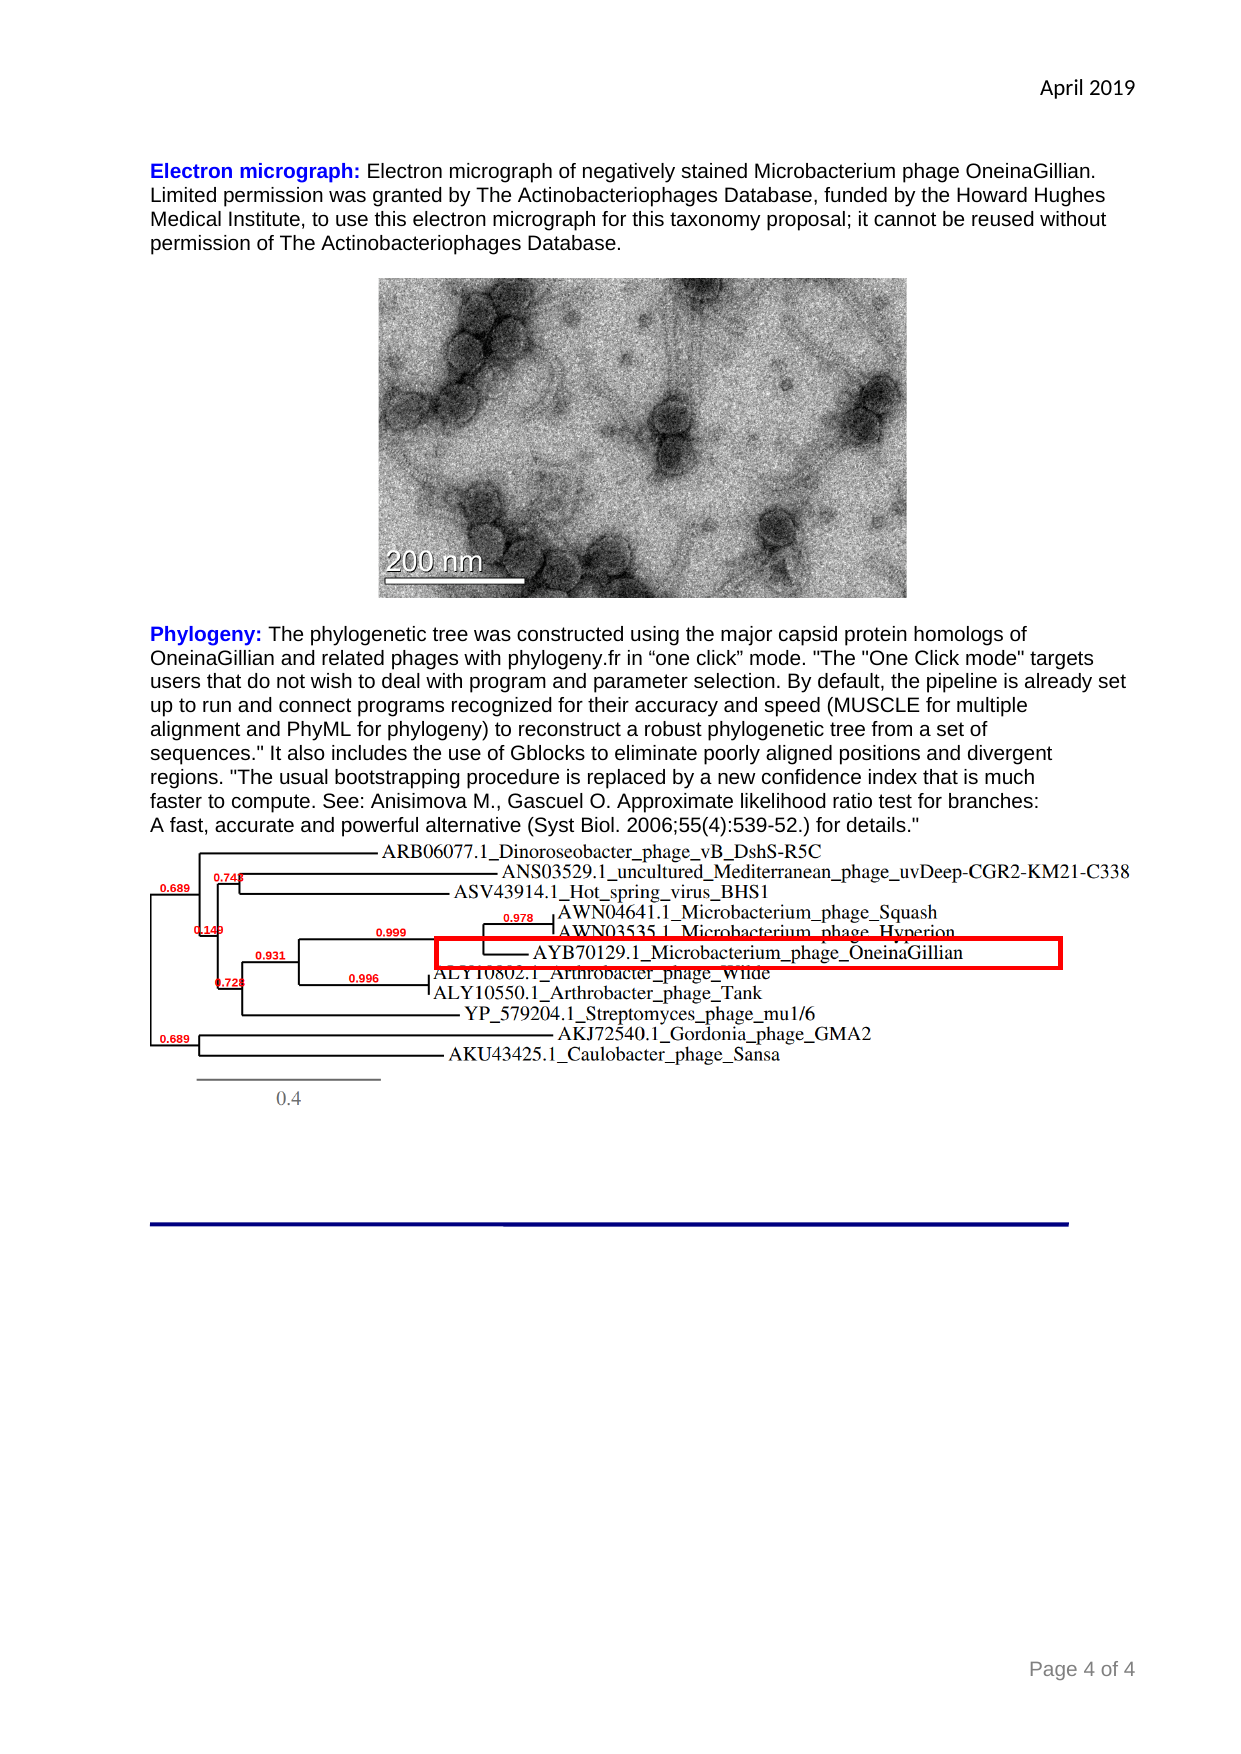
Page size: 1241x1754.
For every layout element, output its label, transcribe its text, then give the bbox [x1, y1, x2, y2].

text sequences." It also includes the use of Gblocks to eliminate poorly aligned positions and divergent [150, 741, 1135, 765]
text A fast, accurate and powerful alternative (Syst Biol. 2006;55(4):539-52.) for details." [150, 813, 1135, 837]
picture [150, 837, 1136, 1116]
text Phylogeny: The phylogenetic tree was constructed using the major capsid protein homologs of OneinaGillian and related phages with phylogeny.fr in “one click” mode. "The "One Click mode" targets users that do not wish to deal with program and parameter selection. By default, the pipeline is already set up to run and connect programs recognized for their accuracy and speed (MUSCLE for multiple [150, 621, 1135, 717]
picture [378, 278, 907, 598]
text alignment and PhyML for phylogeny) to reconstruct a robust phylogenetic tree from a set of [150, 717, 1135, 741]
text regions. "The usual bootstrapping procedure is replaced by a new confidence index that is much [150, 765, 1135, 789]
text faster to compute. See: Anisimova M., Gascuel O. Approximate likelihood ratio test for branches: [150, 789, 1135, 813]
text Electron micrograph: Electron micrograph of negatively stained Microbacterium phage OneinaGillian. Limited permission was granted by The Actinobacteriophages Database, funded by the Howard Hughes Medical Institute, to use this electron micrograph for this taxonomy proposal; it cannot be reused without permission of The Actinobacteriophages Database. [150, 159, 1135, 255]
